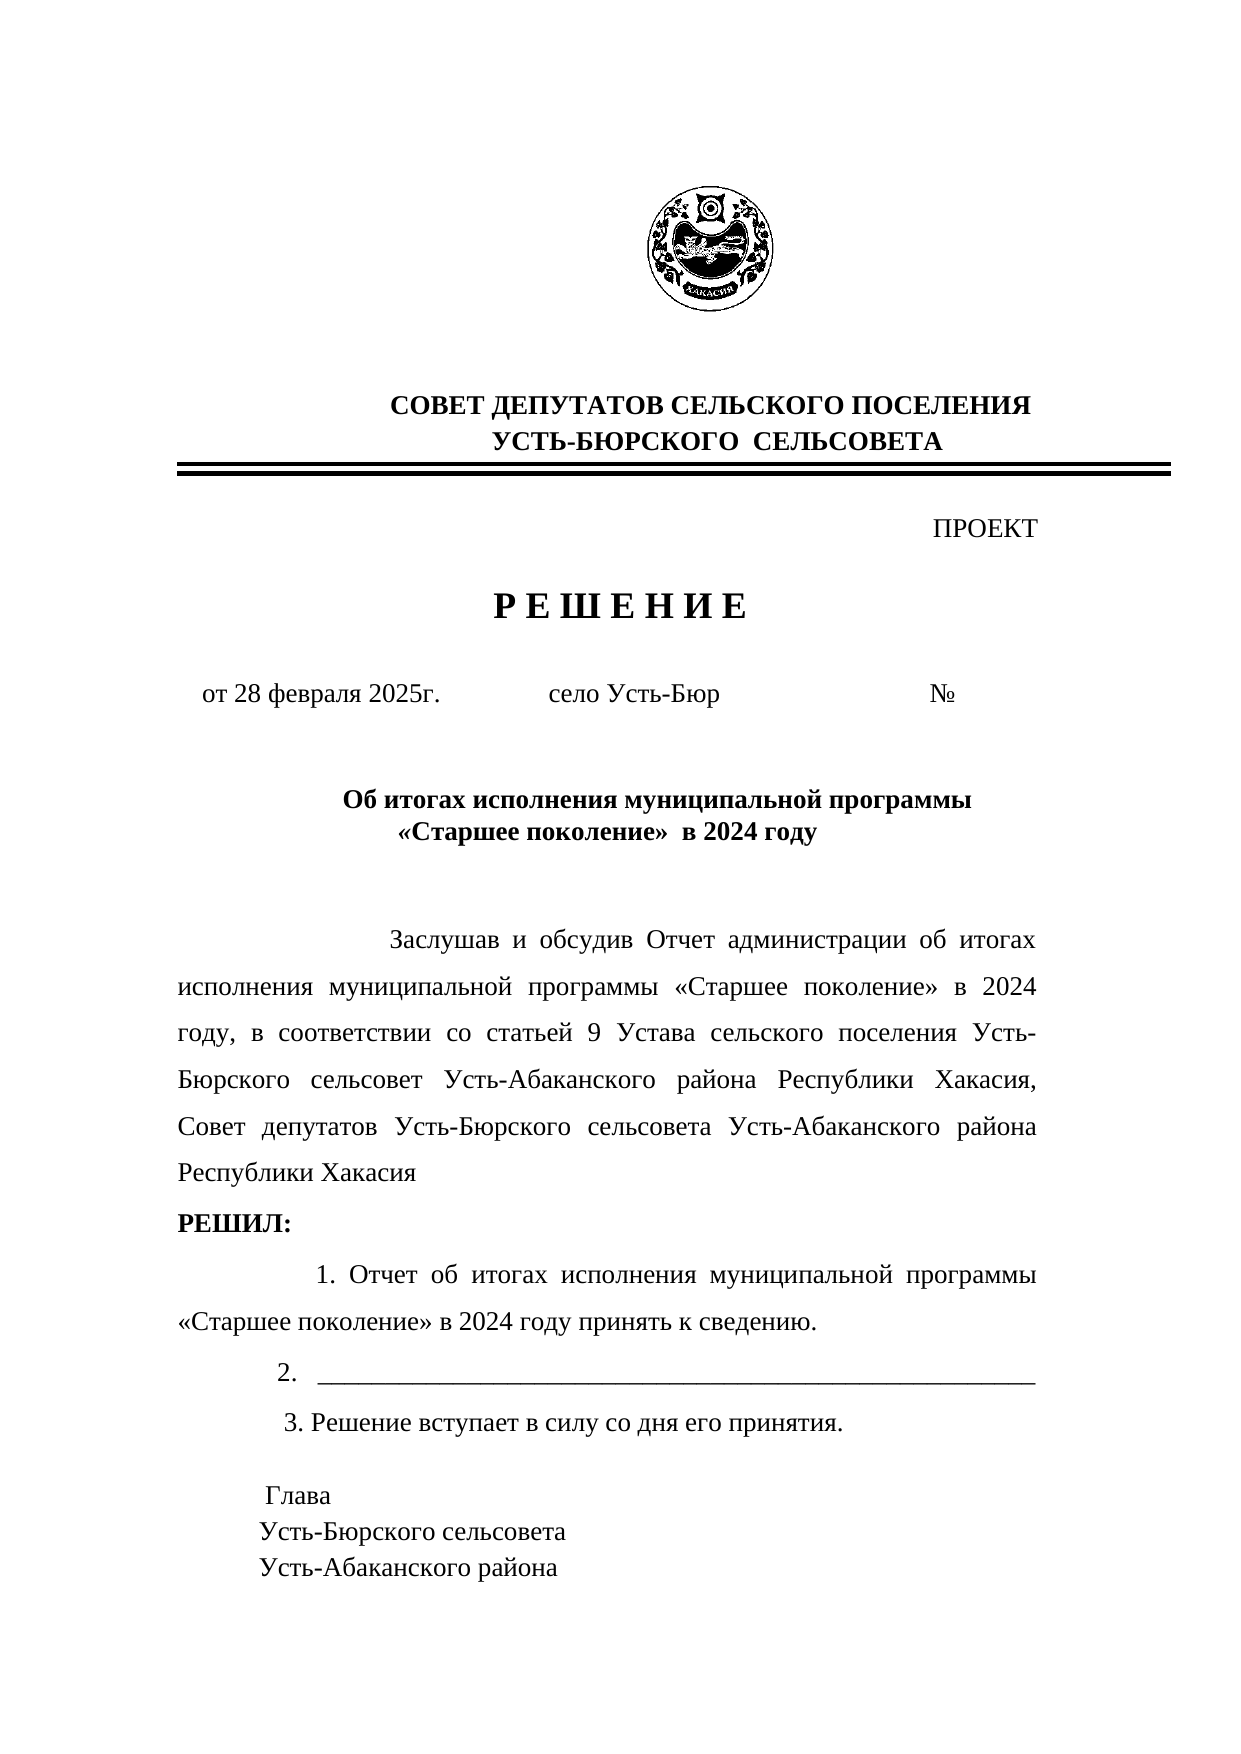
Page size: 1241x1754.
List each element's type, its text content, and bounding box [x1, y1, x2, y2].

text 3. Решение вступает в силу со дня его принятия. [177, 1406, 1038, 1438]
subtitle Р Е Ш Е Н И Е [202, 584, 1038, 627]
table_cell СОВЕТ ДЕПУТАТОВ СЕЛЬСКОГО ПОСЕЛЕНИЯ УСТЬ-БЮРСКОГО СЕЛЬСОВЕТА [177, 353, 1171, 461]
text ПРОЕКТ [177, 512, 1038, 543]
text Усть-Бюрского сельсовета [177, 1515, 1038, 1546]
text Глава [177, 1479, 1038, 1510]
text 1. Отчет об итогах исполнения муниципальной программы «Старшее поколение» в 2024 году принять к сведению. [177, 1258, 1038, 1336]
picture [647, 185, 774, 312]
text 2. _____________________________________________________ [177, 1356, 1038, 1387]
text Заслушав и обсудив Отчет администрации об итогах исполнения муниципальной программы «Старшее поколение» в 2024 году, в соответствии со статьей 9 Устава сельского поселения Усть-Бюрского сельсовет Усть-Абаканского района Республики Хакасия, Совет депутатов Усть-Бюрского сельсовета Усть-Абаканского района Республики Хакасия [177, 923, 1038, 1188]
subtitle от 28 февраля 2025г. село Усть-Бюр № [202, 677, 1038, 708]
table_header [177, 185, 1171, 353]
text Об итогах исполнения муниципальной программы «Старшее поколение» в 2024 году [177, 783, 1038, 846]
text РЕШИЛ: [177, 1207, 1038, 1238]
text Усть-Абаканского района [177, 1551, 1038, 1582]
